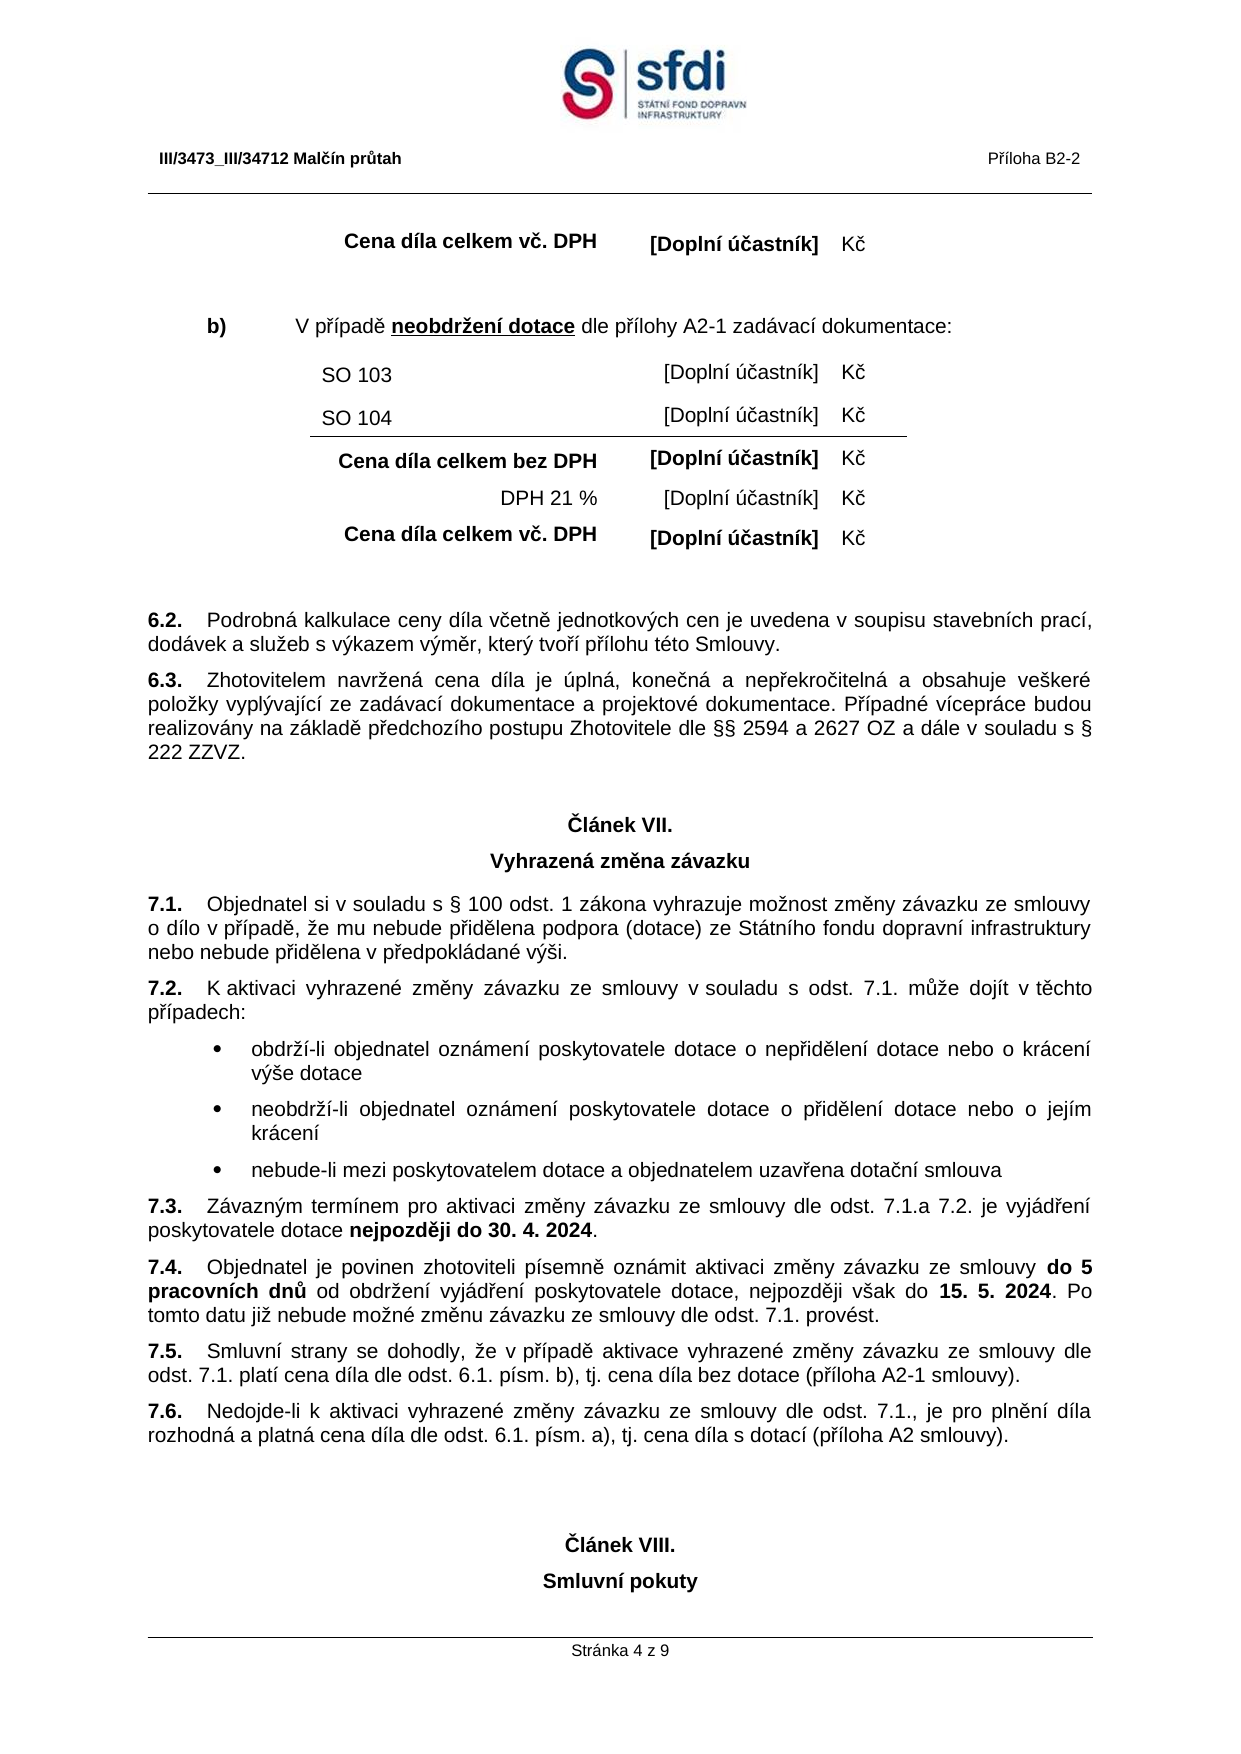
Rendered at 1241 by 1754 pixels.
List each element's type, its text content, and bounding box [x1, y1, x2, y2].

table_cell SO 104 [310, 393, 608, 436]
table_cell Kč [830, 437, 907, 479]
table_cell [Doplní účastník] [609, 516, 830, 559]
list Závazným termínem pro aktivaci změny závazku ze smlouvy dle odst. 7.1.a 7.2. je vyjádření poskytovatele dotace nejpozději do 30. 4. 2024. [148, 1194, 1093, 1242]
table_cell DPH 21 % [310, 480, 608, 516]
list Podrobná kalkulace ceny díla včetně jednotkových cen je uvedena v soupisu stavebních prací, dodávek a služeb s výkazem výměr, který tvoří přílohu této Smlouvy. [148, 608, 1093, 656]
table_cell Kč [830, 480, 907, 516]
table_cell Cena díla celkem bez DPH [310, 437, 608, 479]
text Vyhrazená změna závazku [148, 849, 1093, 873]
table_header SO 103 [310, 350, 608, 393]
table_cell Cena díla celkem vč. DPH [310, 222, 608, 265]
subtitle Článek VII. [148, 813, 1093, 837]
table_header [Doplní účastník] [609, 350, 830, 393]
list obdrží-li objednatel oznámení poskytovatele dotace o nepřidělení dotace nebo o krácení výše dotace [213, 1037, 1093, 1084]
list nebude-li mezi poskytovatelem dotace a objednatelem uzavřena dotační smlouva [213, 1158, 1093, 1182]
list V případě neobdržení dotace dle přílohy A2-1 zadávací dokumentace: [207, 314, 1093, 338]
list Nedojde-li k aktivaci vyhrazené změny závazku ze smlouvy dle odst. 7.1., je pro plnění díla rozhodná a platná cena díla dle odst. 6.1. písm. a), tj. cena díla s dotací (příloha A2 smlouvy). [148, 1399, 1093, 1447]
list Zhotovitelem navržená cena díla je úplná, konečná a nepřekročitelná a obsahuje veškeré položky vyplývající ze zadávací dokumentace a projektové dokumentace. Případné vícepráce budou realizovány na základě předchozího postupu Zhotovitele dle §§ 2594 a 2627 OZ a dále v souladu s § 222 ZZVZ. [148, 668, 1093, 764]
list Objednatel si v souladu s § 100 odst. 1 zákona vyhrazuje možnost změny závazku ze smlouvy o dílo v případě, že mu nebude přidělena podpora (dotace) ze Státního fondu dopravní infrastruktury nebo nebude přidělena v předpokládané výši. [148, 892, 1093, 964]
table_cell [Doplní účastník] [609, 222, 830, 265]
table_cell Kč [830, 393, 907, 436]
table_header Kč [830, 350, 907, 393]
list Smluvní strany se dohodly, že v případě aktivace vyhrazené změny závazku ze smlouvy dle odst. 7.1. platí cena díla dle odst. 6.1. písm. b), tj. cena díla bez dotace (příloha A2-1 smlouvy). [148, 1339, 1093, 1387]
subtitle Článek VIII. [148, 1533, 1093, 1557]
table_cell Kč [830, 516, 907, 559]
table_cell [Doplní účastník] [609, 480, 830, 516]
list neobdrží-li objednatel oznámení poskytovatele dotace o přidělení dotace nebo o jejím krácení [213, 1097, 1093, 1145]
picture [559, 29, 747, 133]
subtitle Smluvní pokuty [148, 1569, 1093, 1593]
list Objednatel je povinen zhotoviteli písemně oznámit aktivaci změny závazku ze smlouvy do 5 pracovních dnů od obdržení vyjádření poskytovatele dotace, nejpozději však do 15. 5. 2024. Po tomto datu již nebude možné změnu závazku ze smlouvy dle odst. 7.1. provést. [148, 1254, 1093, 1326]
table_cell Cena díla celkem vč. DPH [310, 516, 608, 559]
table_cell Kč [830, 222, 907, 265]
table_cell [Doplní účastník] [609, 437, 830, 479]
table_cell [Doplní účastník] [609, 393, 830, 436]
list K aktivaci vyhrazené změny závazku ze smlouvy v souladu s odst. 7.1. může dojít v těchto případech: [148, 976, 1093, 1024]
